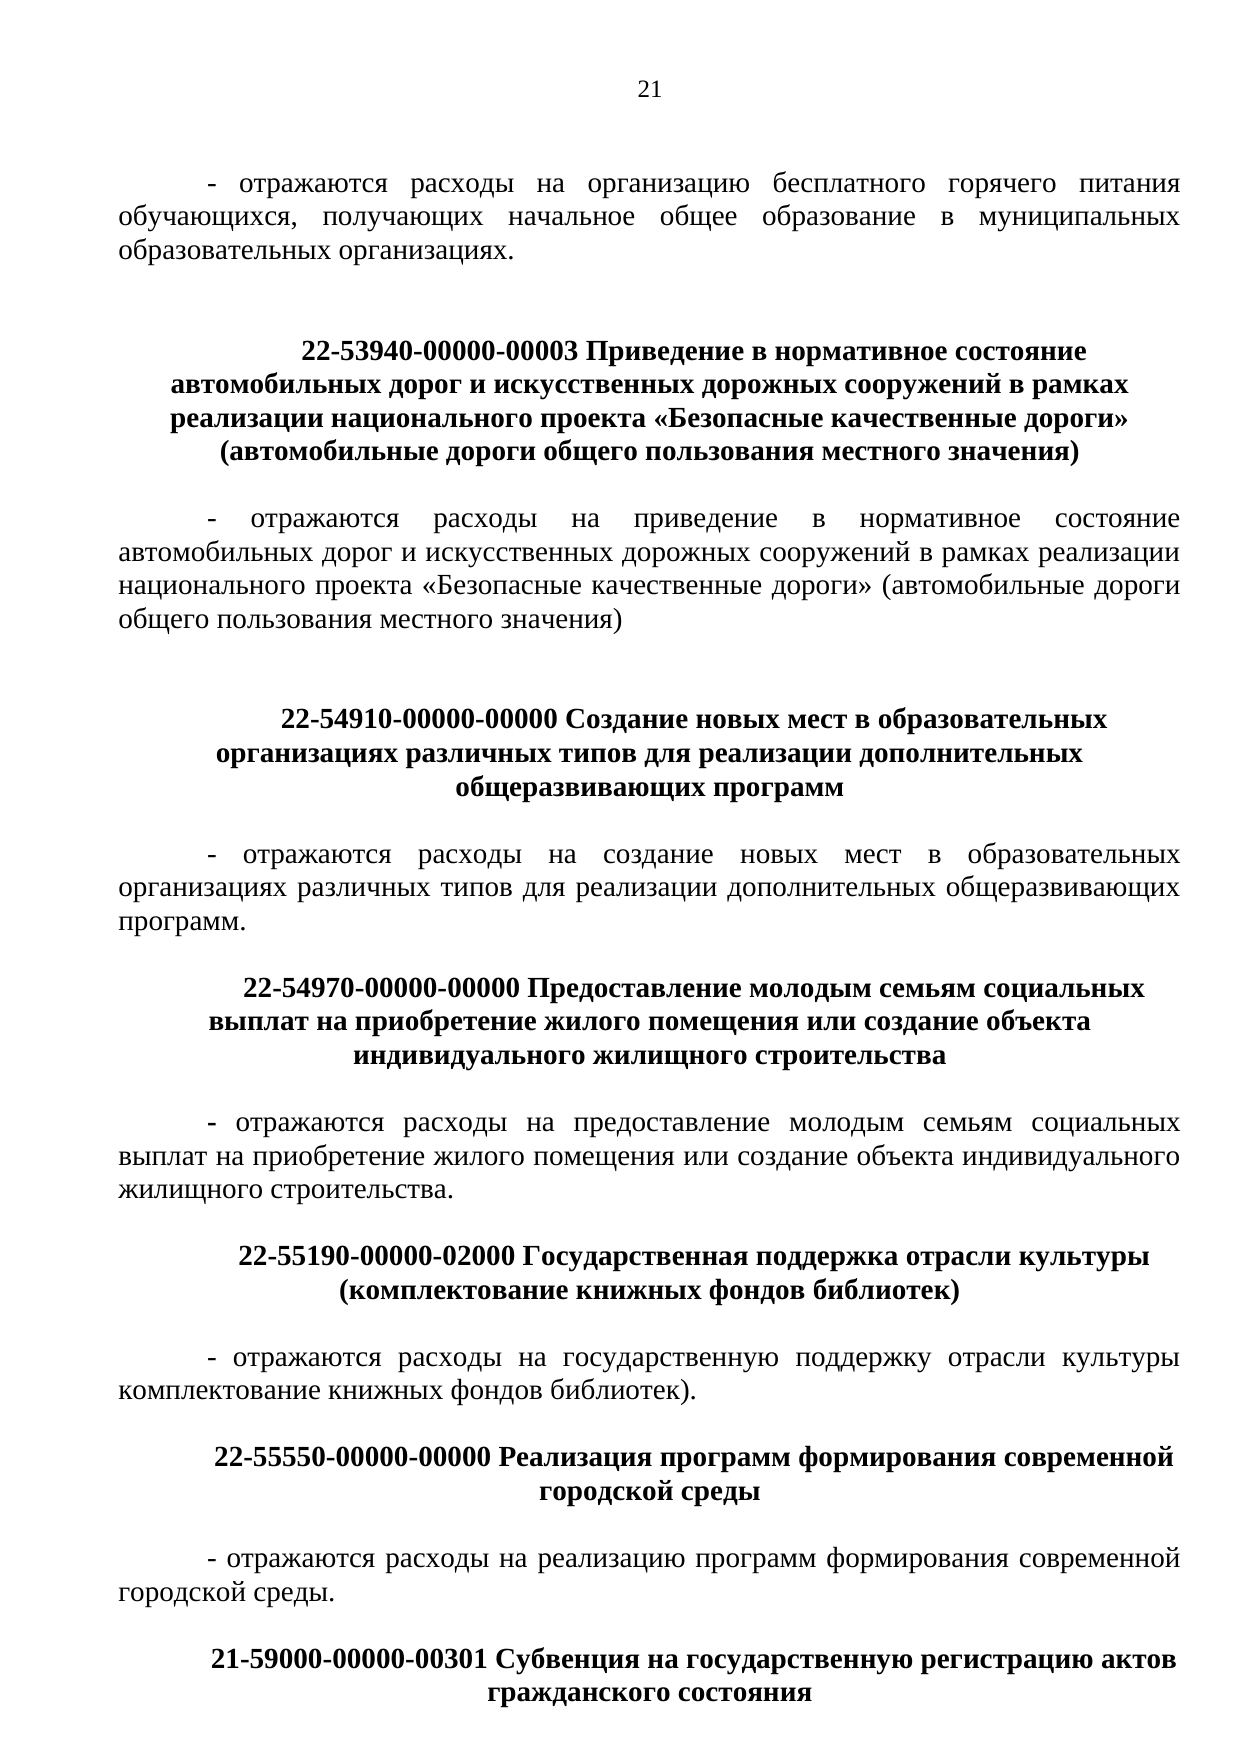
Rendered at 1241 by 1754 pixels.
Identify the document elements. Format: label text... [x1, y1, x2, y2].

text 22-53940-00000-00003 Приведение в нормативное состояние автомобильных дорог и искусственных дорожных сооружений в рамках реализации национального проекта «Безопасные качественные дороги» (автомобильные дороги общего пользования местного значения) [118, 333, 1181, 467]
text 21-59000-00000-00301 Субвенция на государственную регистрацию актов гражданского состояния [118, 1641, 1181, 1708]
text - отражаются расходы на государственную поддержку отрасли культуры комплектование книжных фондов библиотек). [118, 1339, 1181, 1406]
text 22-55550-00000-00000 Реализация программ формирования современной городской среды [118, 1439, 1181, 1507]
text - отражаются расходы на реализацию программ формирования современной городской среды. [118, 1540, 1181, 1607]
text 22-54910-00000-00000 Создание новых мест в образовательных организациях различных типов для реализации дополнительных общеразвивающих программ [118, 702, 1181, 802]
text - отражаются расходы на предоставление молодым семьям социальных выплат на приобретение жилого помещения или создание объекта индивидуального жилищного строительства. [118, 1104, 1181, 1205]
text 22-54970-00000-00000 Предоставление молодым семьям социальных выплат на приобретение жилого помещения или создание объекта индивидуального жилищного строительства [118, 970, 1181, 1071]
text - отражаются расходы на создание новых мест в образовательных организациях различных типов для реализации дополнительных общеразвивающих программ. [118, 836, 1181, 936]
text - отражаются расходы на организацию бесплатного горячего питания обучающихся, получающих начальное общее образование в муниципальных образовательных организациях. [118, 165, 1181, 266]
text - отражаются расходы на приведение в нормативное состояние автомобильных дорог и искусственных дорожных сооружений в рамках реализации национального проекта «Безопасные качественные дороги» (автомобильные дороги общего пользования местного значения) [118, 500, 1181, 634]
text 22-55190-00000-02000 Государственная поддержка отрасли культуры (комплектование книжных фондов библиотек) [118, 1238, 1181, 1305]
